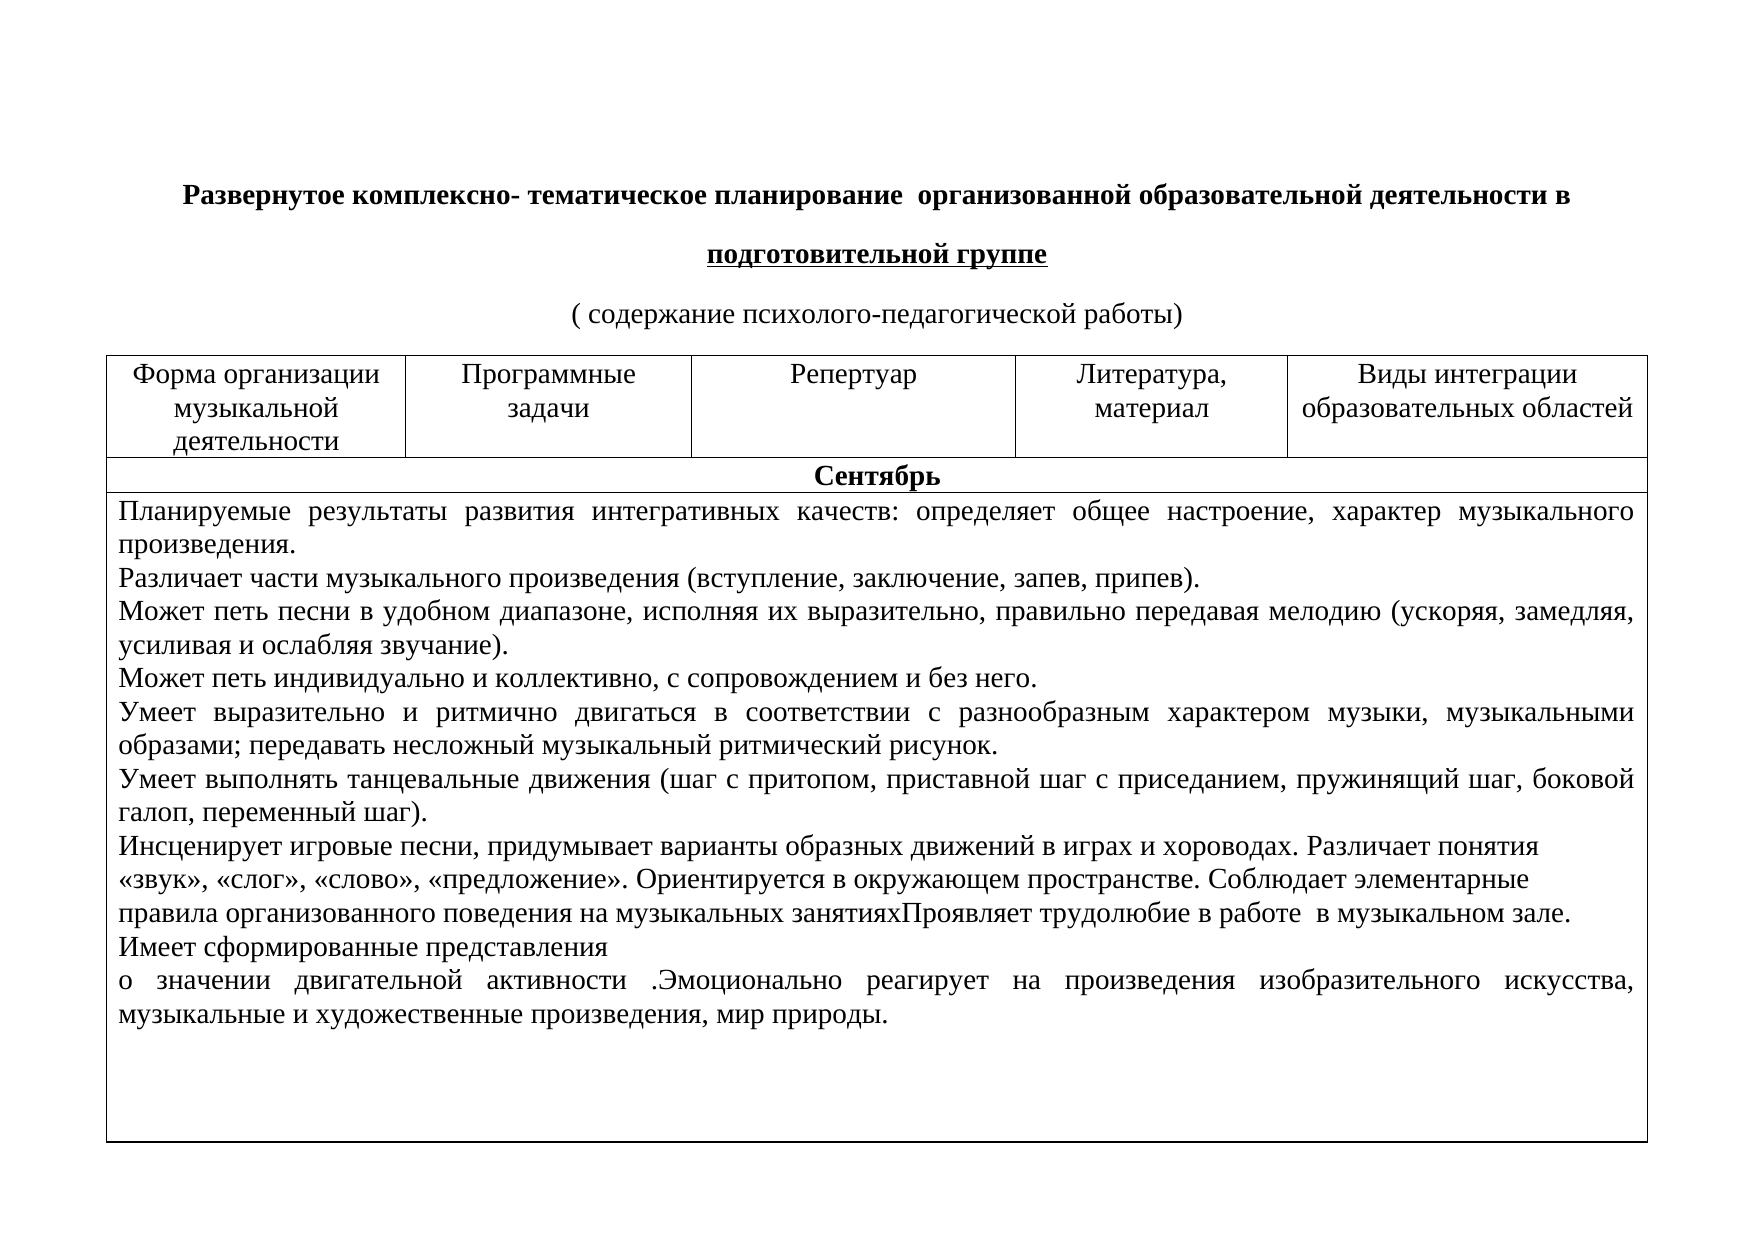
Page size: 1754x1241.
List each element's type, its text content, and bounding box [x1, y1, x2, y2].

table_header Репертуар [692, 356, 1015, 457]
table_cell Планируемые результаты развития интегративных качеств: определяет общее настроение, характер музыкального произведения. Различает части музыкального произведения (вступление, заключение, запев, припев). Может петь песни в удобном диапазоне, исполняя их выразительно, правильно передавая мелодию (ускоряя, замедляя, усиливая и ослабляя звучание). Может петь индивидуально и коллективно, с сопровождением и без него. Умеет выразительно и ритмично двигаться в соответствии с разнообразным характером музыки, музыкальными образами; передавать несложный музыкальный ритмический рисунок. Умеет выполнять танцевальные движения (шаг с притопом, приставной шаг с приседанием, пружинящий шаг, боковой галоп, переменный шаг). Инсценирует игровые песни, придумывает варианты образных движений в играх и хороводах. Различает понятия «звук», «слог», «слово», «предложение». Ориентируется в окружающем пространстве. Соблюдает элементарные правила организованного поведения на музыкальных занятияхПроявляет трудолюбие в работе в музыкальном зале. Имеет сформированные представления о значении двигательной активности .Эмоционально реагирует на произведения изобразительного искусства, музыкальные и художественные произведения, мир природы. [107, 493, 1647, 1141]
text подготовительной группе [118, 237, 1636, 270]
table_header Виды интеграции образовательных областей [1288, 356, 1647, 457]
text ( содержание психолого-педагогической работы) [118, 296, 1636, 329]
text Развернутое комплексно- тематическое планирование организованной образовательной деятельности в [118, 177, 1636, 211]
table_cell Сентябрь [107, 458, 1647, 492]
table_header Программные задачи [406, 356, 691, 457]
table_header Литература, материал [1016, 356, 1287, 457]
table_header Форма организации музыкальной деятельности [107, 356, 405, 457]
